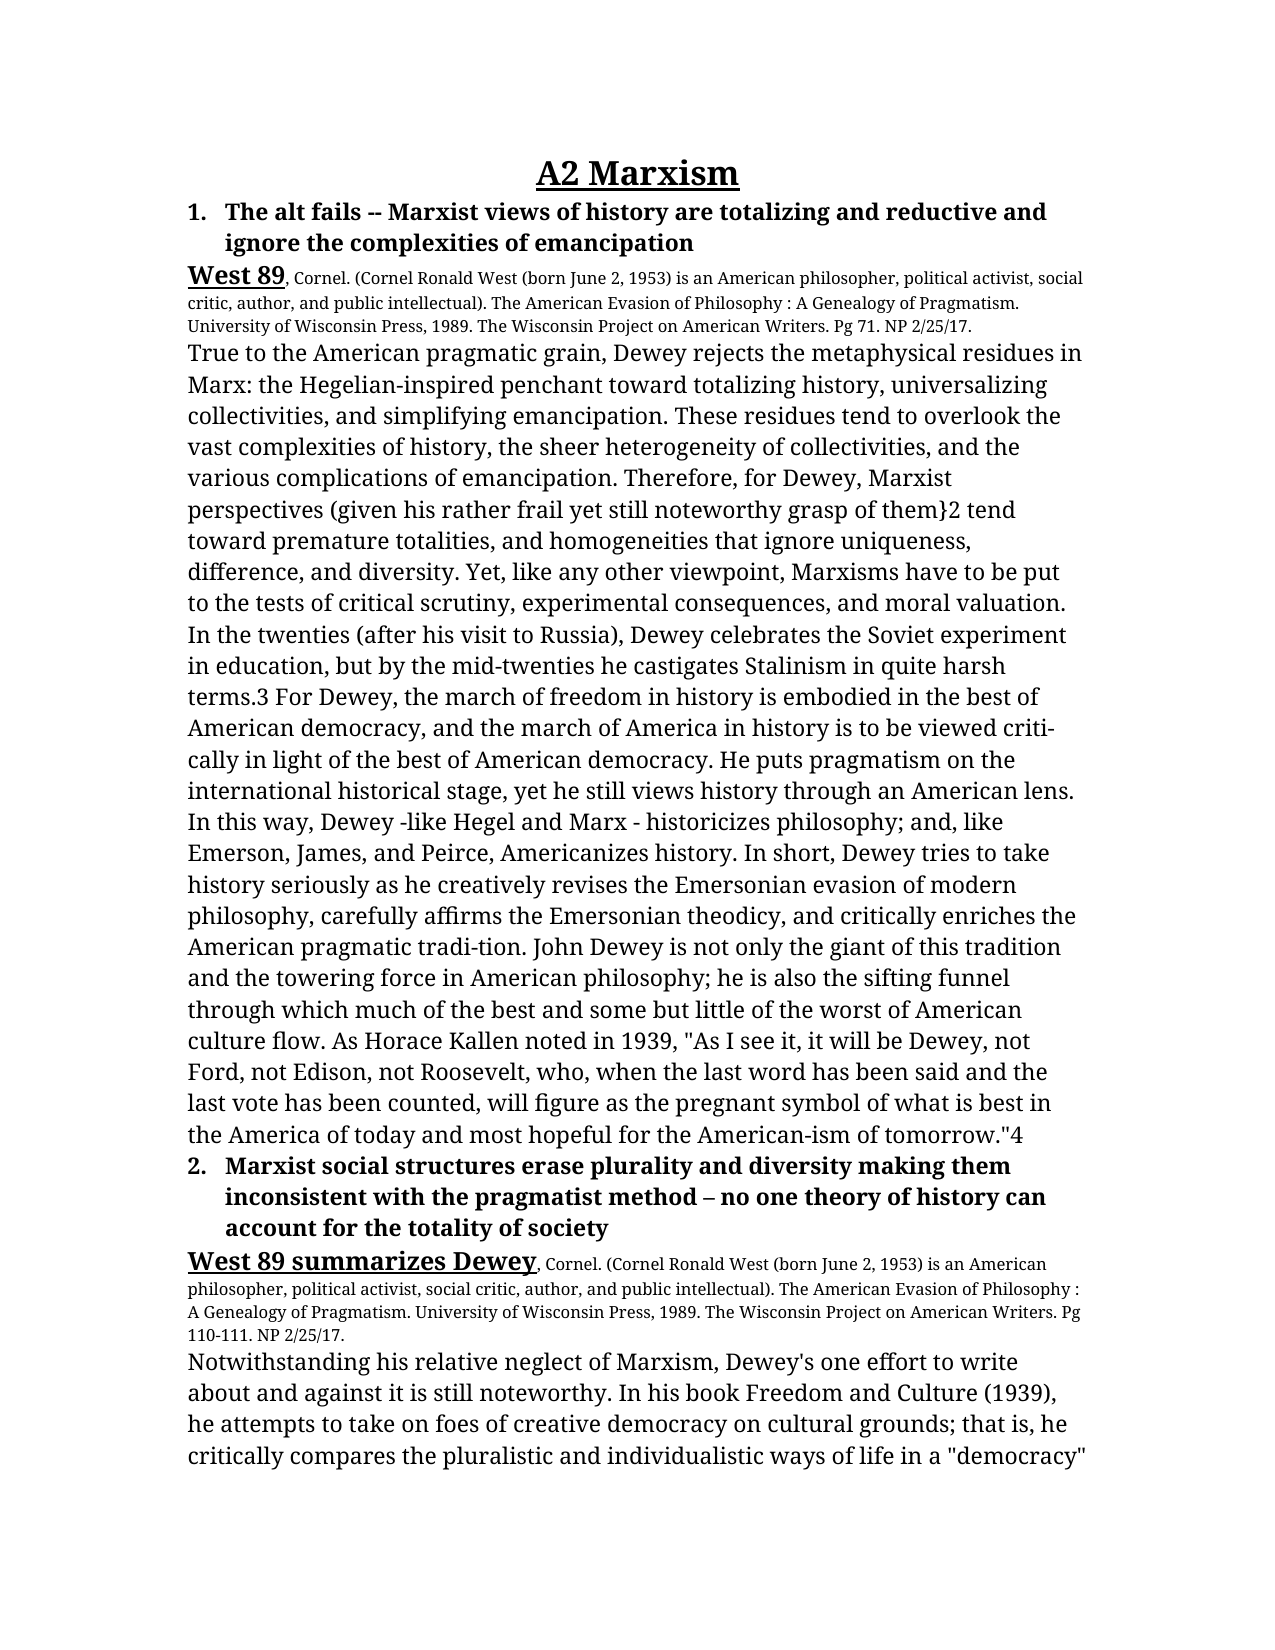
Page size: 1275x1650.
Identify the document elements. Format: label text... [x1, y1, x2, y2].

text West 89, Cornel. (Cornel Ronald West (born June 2, 1953) is an American philosopher, political activist, social critic, author, and public intellectual). The American Evasion of Philosophy : A Genealogy of Pragmatism. University of Wisconsin Press, 1989. The Wisconsin Project on American Writers. Pg 71. NP 2/25/17. [187, 258, 1087, 337]
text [187, 1346, 1087, 1471]
subtitle The alt fails -- Marxist views of history are totalizing and reductive and ignore the complexities of emancipation [187, 195, 1087, 258]
subtitle Marxist social structures erase plurality and diversity making them inconsistent with the pragmatist method – no one theory of history can account for the totality of society [187, 1150, 1087, 1244]
text West 89 summarizes Dewey, Cornel. (Cornel Ronald West (born June 2, 1953) is an American philosopher, political activist, social critic, author, and public intellectual). The American Evasion of Philosophy : A Genealogy of Pragmatism. University of Wisconsin Press, 1989. The Wisconsin Project on American Writers. Pg 110-111. NP 2/25/17. [187, 1244, 1087, 1346]
subtitle A2 Marxism [187, 150, 1087, 195]
text True to the American pragmatic grain, Dewey rejects the metaphysical residues in Marx: the Hegelian-inspired penchant toward totalizing history, universalizing collectivities, and simplifying emancipation. These residues tend to overlook the vast complexities of history, the sheer heterogeneity of collectivities, and the various complications of emancipation. Therefore, for Dewey, Marxist perspectives (given his rather frail yet still noteworthy grasp of them}2 tend toward premature totalities, and homogeneities that ignore uniqueness, difference, and diversity. Yet, like any other viewpoint, Marxisms have to be put to the tests of critical scrutiny, experimental consequences, and moral valuation. In the twenties (after his visit to Russia), Dewey celebrates the Soviet experiment in education, but by the mid-twenties he castigates Stalinism in quite harsh terms.3 For Dewey, the march of freedom in history is embodied in the best of American democracy, and the march of America in history is to be viewed criti-cally in light of the best of American democracy. He puts pragmatism on the international historical stage, yet he still views history through an American lens. In this way, Dewey -like Hegel and Marx - historicizes philosophy; and, like Emerson, James, and Peirce, Americanizes history. In short, Dewey tries to take history seriously as he creatively revises the Emersonian evasion of modern philosophy, carefully affirms the Emersonian theodicy, and critically enriches the American pragmatic tradi-tion. John Dewey is not only the giant of this tradition and the towering force in American philosophy; he is also the sifting funnel through which much of the best and some but little of the worst of American culture flow. As Horace Kallen noted in 1939, "As I see it, it will be Dewey, not Ford, not Edison, not Roosevelt, who, when the last word has been said and the last vote has been counted, will figure as the pregnant symbol of what is best in the America of today and most hopeful for the American-ism of tomorrow."4 [187, 337, 1087, 1150]
